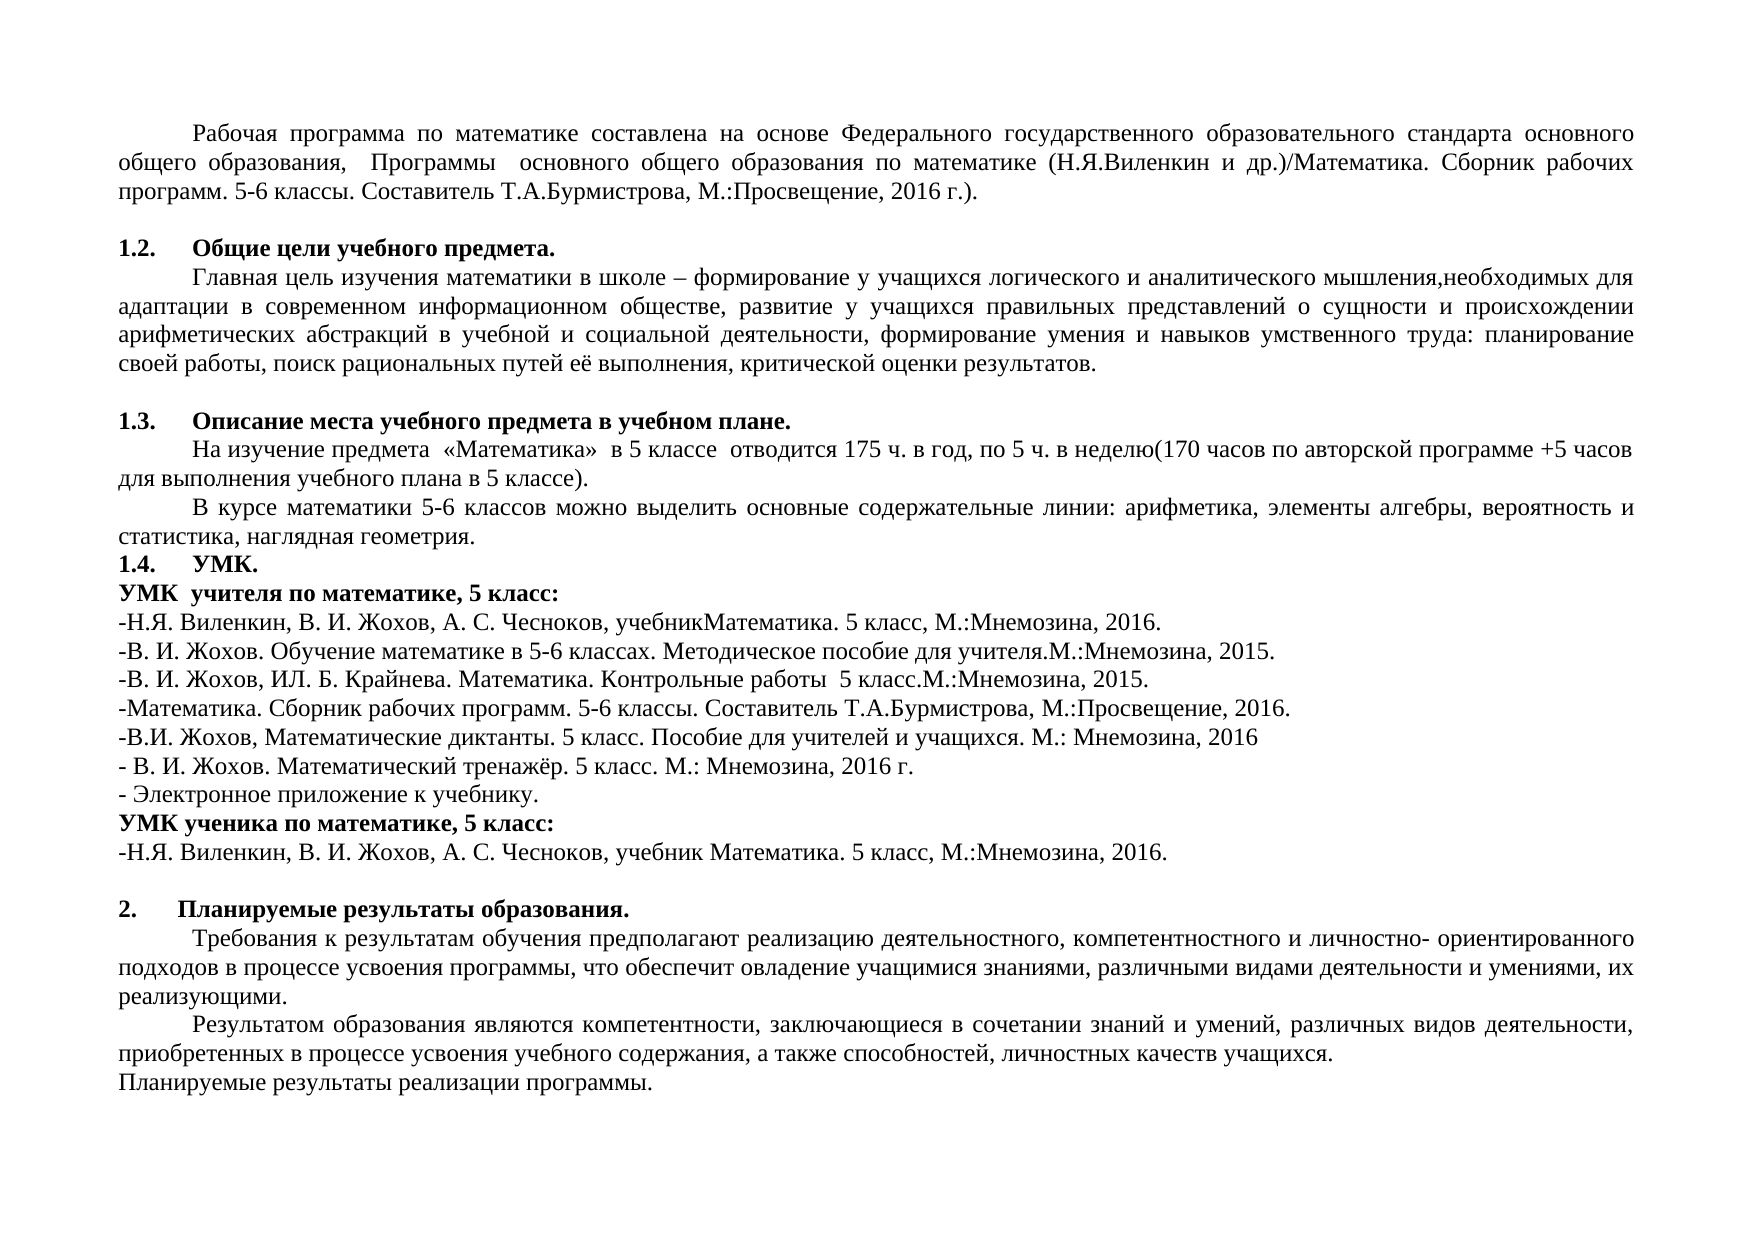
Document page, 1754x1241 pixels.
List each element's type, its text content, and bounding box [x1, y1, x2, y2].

list Общие цели учебного предмета. [118, 233, 1636, 262]
text Результатом образования являются компетентности, заключающиеся в сочетании знаний и умений, различных видов деятельности, приобретенных в процессе усвоения учебного содержания, а также способностей, личностных качеств учащихся. [118, 1009, 1636, 1067]
list Планируемые результаты образования. [118, 894, 1636, 923]
text - Электронное приложение к учебнику. [118, 779, 1636, 808]
text -Н.Я. Виленкин, В. И. Жохов, А. С. Чесноков, учебникМатематика. 5 класс, М.:Мнемозина, 2016. [118, 607, 1636, 636]
text Планируемые результаты реализации программы. [118, 1067, 1636, 1096]
text -Математика. Сборник рабочих программ. 5-6 классы. Составитель Т.А.Бурмистрова, М.:Просвещение, 2016. [118, 693, 1636, 722]
text -В. И. Жохов, ИЛ. Б. Крайнева. Математика. Контрольные работы 5 класс.М.:Мнемозина, 2015. [118, 664, 1636, 693]
text В курсе математики 5-6 классов можно выделить основные содержательные линии: арифметика, элементы алгебры, вероятность и статистика, наглядная геометрия. [118, 492, 1636, 549]
list Описание места учебного предмета в учебном плане. [118, 406, 1636, 434]
text -В. И. Жохов. Обучение математике в 5-6 классах. Методическое пособие для учителя.М.:Мнемозина, 2015. [118, 636, 1636, 664]
text - В. И. Жохов. Математический тренажёр. 5 класс. М.: Мнемозина, . [118, 751, 1636, 779]
text Требования к результатам обучения предполагают реализацию деятельностного, компетентностного и личностно- ориентированного подходов в процессе усвоения программы, что обеспечит овладение учащимися знаниями, различными видами деятельности и умениями, их реализующими. [118, 923, 1636, 1009]
text УМК ученика по математике, 5 класс: [118, 808, 1636, 837]
text Рабочая программа по математике составлена на основе Федерального государственного образовательного стандарта основного общего образования, Программы основного общего образования по математике (Н.Я.Виленкин и др.)/Математика. Сборник рабочих программ. 5-6 классы. Составитель Т.А.Бурмистрова, М.:Просвещение, .). [118, 118, 1636, 204]
text -В.И. Жохов, Математические диктанты. 5 класс. Пособие для учителей и учащихся. М.: Мнемозина, 2016 [118, 722, 1636, 751]
text -Н.Я. Виленкин, В. И. Жохов, А. С. Чесноков, учебник Математика. 5 класс, М.:Мнемозина, 2016. [118, 837, 1636, 866]
text Главная цель изучения математики в школе – формирование у учащихся логического и аналитического мышления,необходимых для адаптации в современном информационном обществе, развитие у учащихся правильных представлений о сущности и происхождении арифметических абстракций в учебной и социальной деятельности, формирование умения и навыков умственного труда: планирование своей работы, поиск рациональных путей её выполнения, критической оценки результатов. [118, 262, 1636, 377]
text УМК учителя по математике, 5 класс: [118, 578, 1636, 607]
list УМК. [118, 549, 1636, 578]
text На изучение предмета «Математика» в 5 классе отводится 175 ч. в год, по 5 ч. в неделю(170 часов по авторской программе +5 часов для выполнения учебного плана в 5 классе). [118, 434, 1636, 492]
